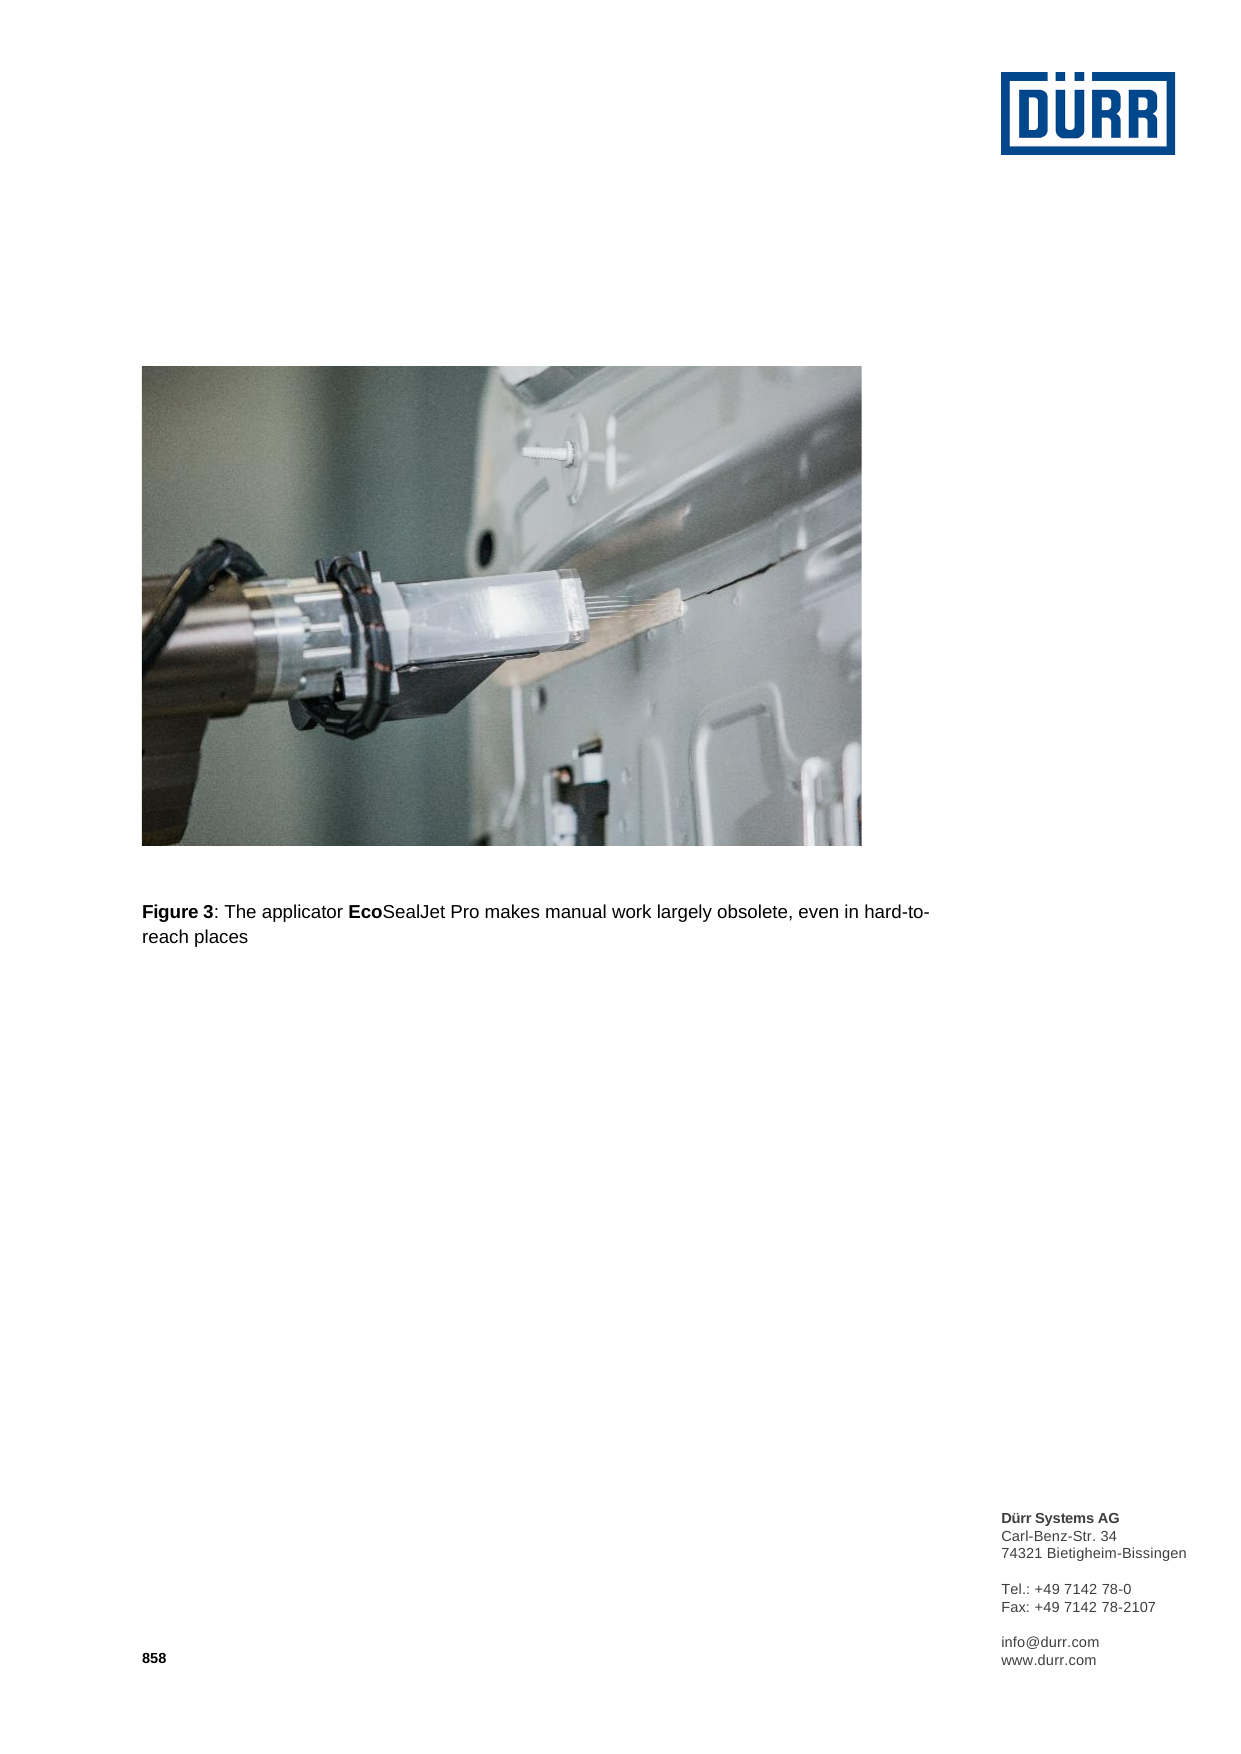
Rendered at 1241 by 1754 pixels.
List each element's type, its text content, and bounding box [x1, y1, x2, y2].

text Figure 3: The applicator EcoSealJet Pro makes manual work largely obsolete, even in hard-to-reach places [142, 897, 951, 947]
picture [1001, 72, 1175, 155]
picture [141, 366, 862, 846]
